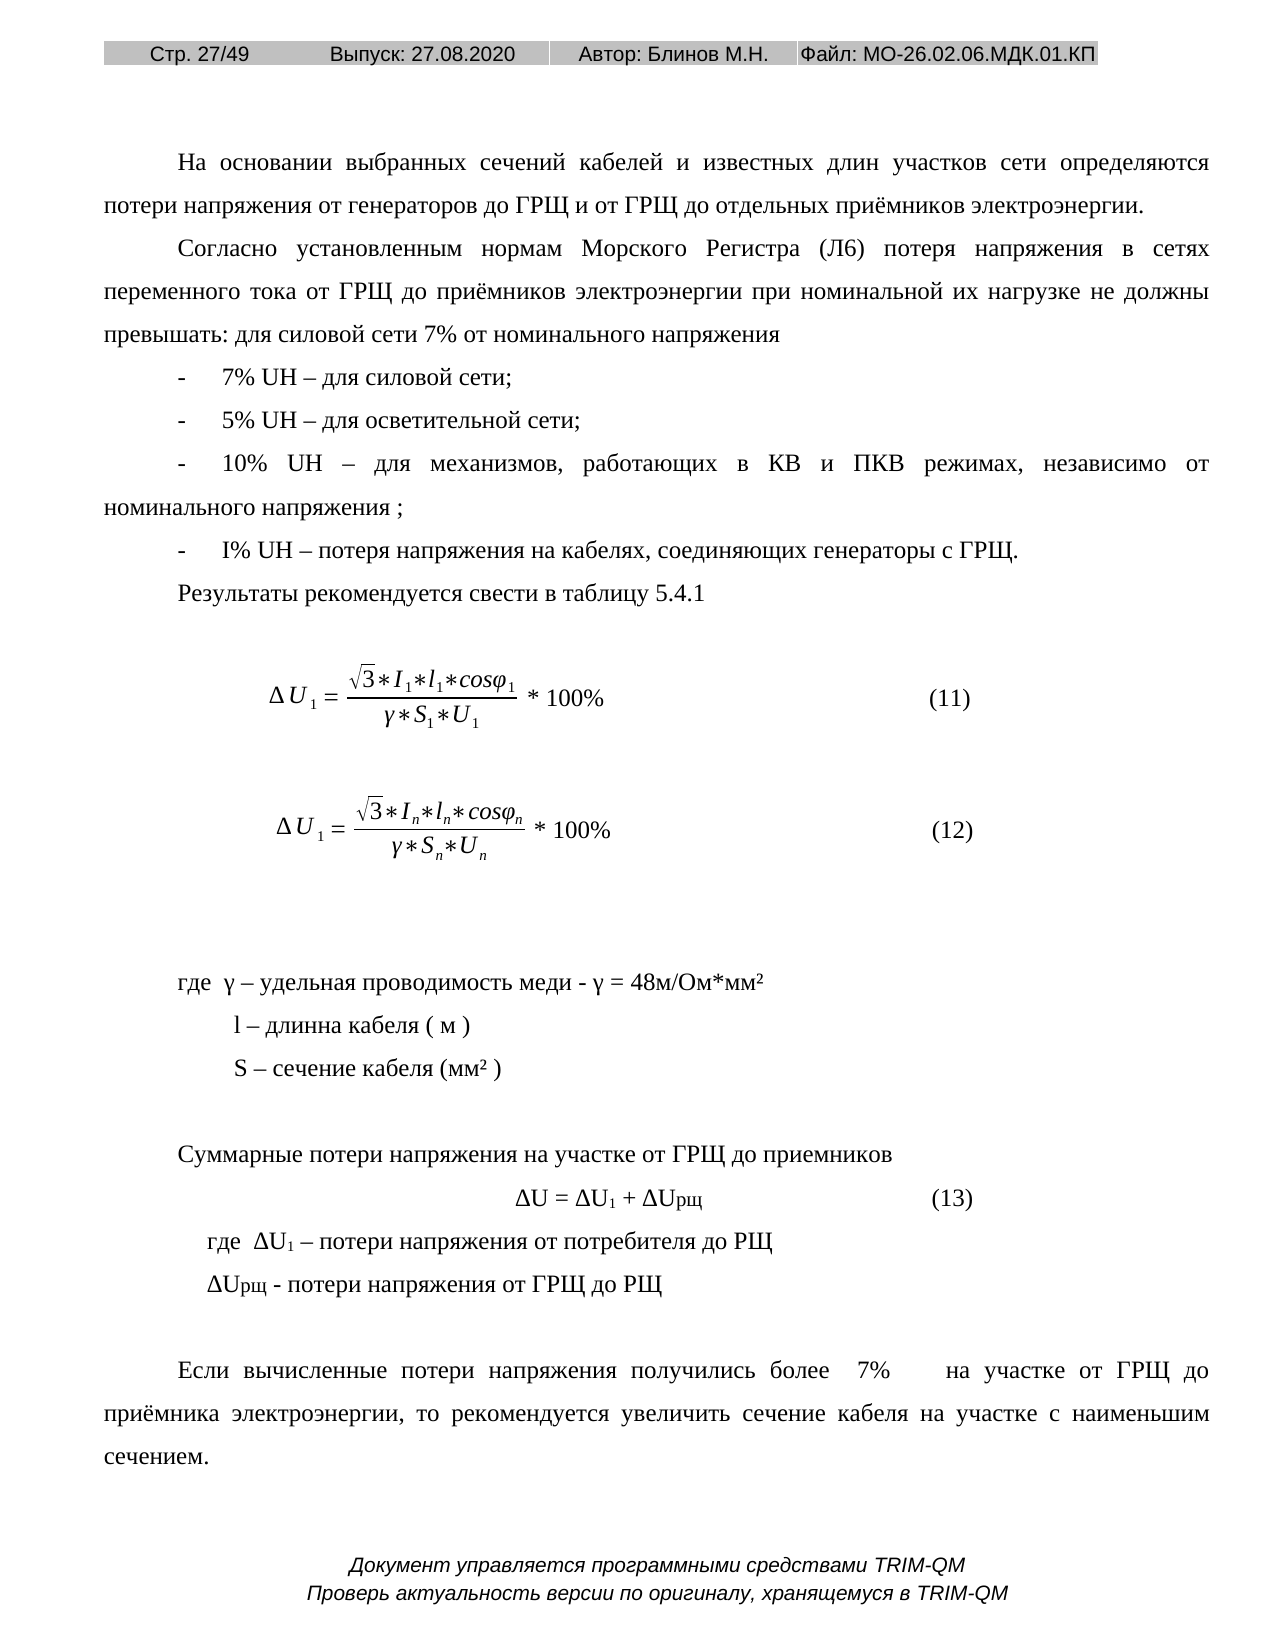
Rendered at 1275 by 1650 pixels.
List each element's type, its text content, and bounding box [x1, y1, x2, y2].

text где γ – удельная проводимость меди - γ = 48м/Ом*мм² [103, 967, 1211, 996]
text Согласно установленным нормам Морского Регистра (Л6) потеря напряжения в сетях переменного тока от ГРЩ до приёмников электроэнергии при номинальной их нагрузке не должны превышать: для силовой сети 7% от номинального напряжения [103, 233, 1211, 348]
text - 5% UH – для осветительной сети; [103, 405, 1211, 434]
text На основании выбранных сечений кабелей и известных длин участков сети определяются потери напряжения от генераторов до ГРЩ и от ГРЩ до отдельных приёмников электроэнергии. [103, 147, 1211, 218]
text - 7% UH – для силовой сети; [103, 362, 1211, 391]
text Результаты рекомендуется свести в таблицу 5.4.1 [103, 578, 1211, 607]
text где ∆U1 – потери напряжения от потребителя до РЩ ∆Uрщ - потери напряжения от ГРЩ до РЩ [207, 1226, 1211, 1298]
text Если вычисленные потери напряжения получились более 7% на участке от ГРЩ до приёмника электроэнергии, то рекомендуется увеличить сечение кабеля на участке с наименьшим сечением. [103, 1355, 1211, 1470]
text ∆U = ∆U1 + ∆Uрщ (13) [103, 1183, 1211, 1211]
text - I% UH – потеря напряжения на кабелях, соединяющих генераторы с ГРЩ. [103, 535, 1211, 563]
text = * 100% (11) [103, 663, 1211, 731]
text = * 100% (12) [103, 794, 1211, 863]
text S – сечение кабеля (мм² ) [103, 1053, 1211, 1082]
text Суммарные потери напряжения на участке от ГРЩ до приемников [103, 1139, 1211, 1168]
text l – длинна кабеля ( м ) [103, 1010, 1211, 1039]
text - 10% UH – для механизмов, работающих в КВ и ПКВ режимах, независимо от номинального напряжения ; [103, 448, 1211, 520]
